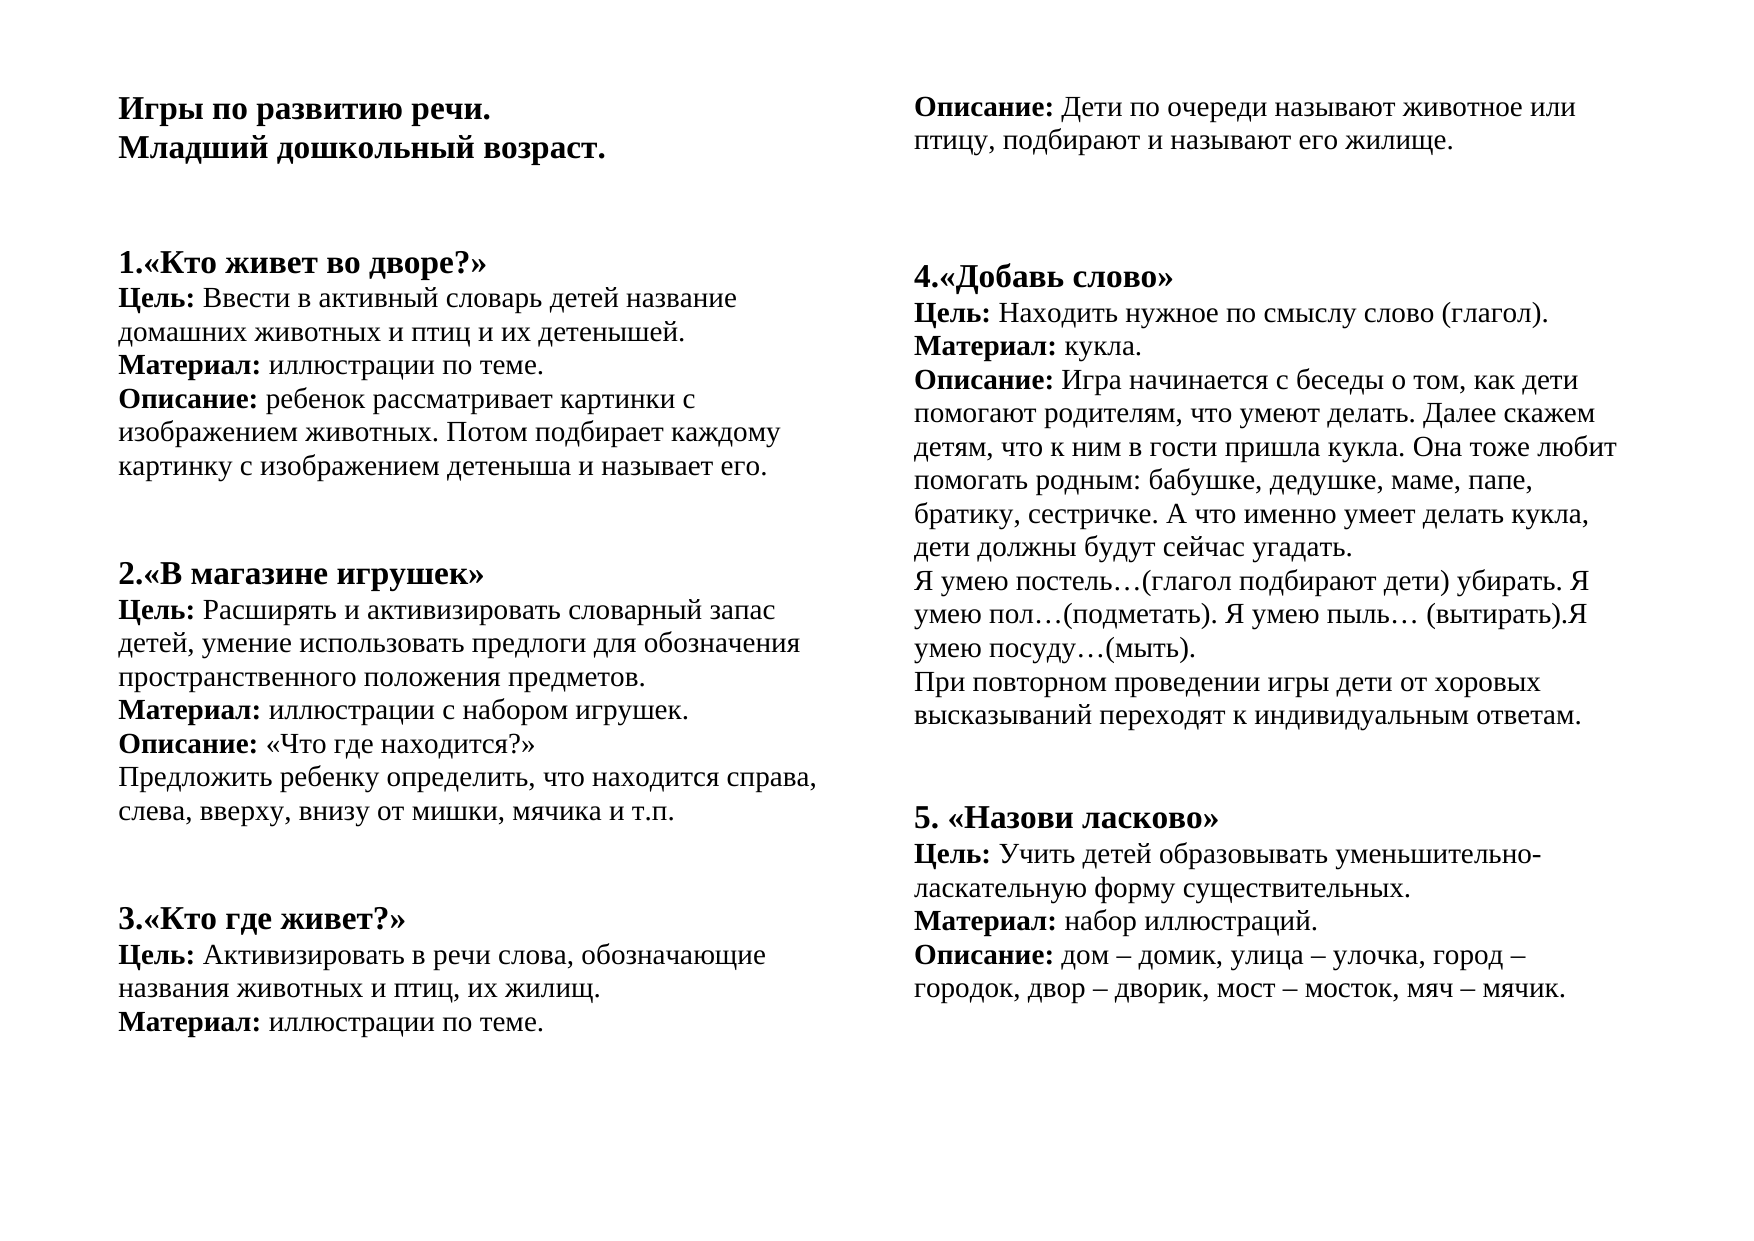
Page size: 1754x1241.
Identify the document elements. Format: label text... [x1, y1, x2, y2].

text Цель: Учить детей образовывать уменьшительно- ласкательную форму существительных. [914, 836, 1636, 903]
text Цель: Находить нужное по смыслу слово (глагол). [914, 295, 1636, 328]
text 1.«Кто живет во дворе?» [118, 242, 840, 280]
text Описание: «Что где находится?» [118, 726, 840, 759]
text Материал: иллюстрации по теме. [118, 1004, 840, 1037]
text 3.«Кто где живет?» [118, 898, 840, 937]
text Цель: Расширять и активизировать словарный запас детей, умение использовать предлоги для обозначения пространственного положения предметов. [118, 592, 840, 692]
text Материал: иллюстрации по теме. [118, 347, 840, 381]
text 4.«Добавь слово» [914, 256, 1636, 295]
text Младший дошкольный возраст. [118, 127, 840, 165]
text Описание: Дети по очереди называют животное или птицу, подбирают и называют его жилище. [914, 89, 1636, 156]
text Материал: иллюстрации с набором игрушек. [118, 692, 840, 726]
text Цель: Активизировать в речи слова, обозначающие названия животных и птиц, их жилищ. [118, 937, 840, 1004]
text Цель: Ввести в активный словарь детей название домашних животных и птиц и их детенышей. [118, 280, 840, 347]
text Я умею постель…(глагол подбирают дети) убирать. Я умею пол…(подметать). Я умею пыль… (вытирать).Я умею посуду…(мыть). [914, 563, 1636, 664]
text Материал: набор иллюстраций. [914, 903, 1636, 937]
text Описание: ребенок рассматривает картинки с изображением животных. Потом подбирает каждому картинку с изображением детеныша и называет его. [118, 381, 840, 482]
text Описание: Игра начинается с беседы о том, как дети помогают родителям, что умеют делать. Далее скажем детям, что к ним в гости пришла кукла. Она тоже любит помогать родным: бабушке, дедушке, маме, папе, братику, сестричке. А что именно умеет делать кукла, дети должны будут сейчас угадать. [914, 362, 1636, 563]
text При повторном проведении игры дети от хоровых высказываний переходят к индивидуальным ответам. [914, 664, 1636, 731]
text 2.«В магазине игрушек» [118, 553, 840, 592]
text Игры по развитию речи. [118, 89, 840, 127]
text Предложить ребенку определить, что находится справа, слева, вверху, внизу от мишки, мячика и т.п. [118, 759, 840, 827]
text 5. «Назови ласково» [914, 798, 1636, 836]
text Описание: дом – домик, улица – улочка, город – городок, двор – дворик, мост – мосток, мяч – мячик. [914, 937, 1636, 1004]
text Материал: кукла. [914, 328, 1636, 362]
